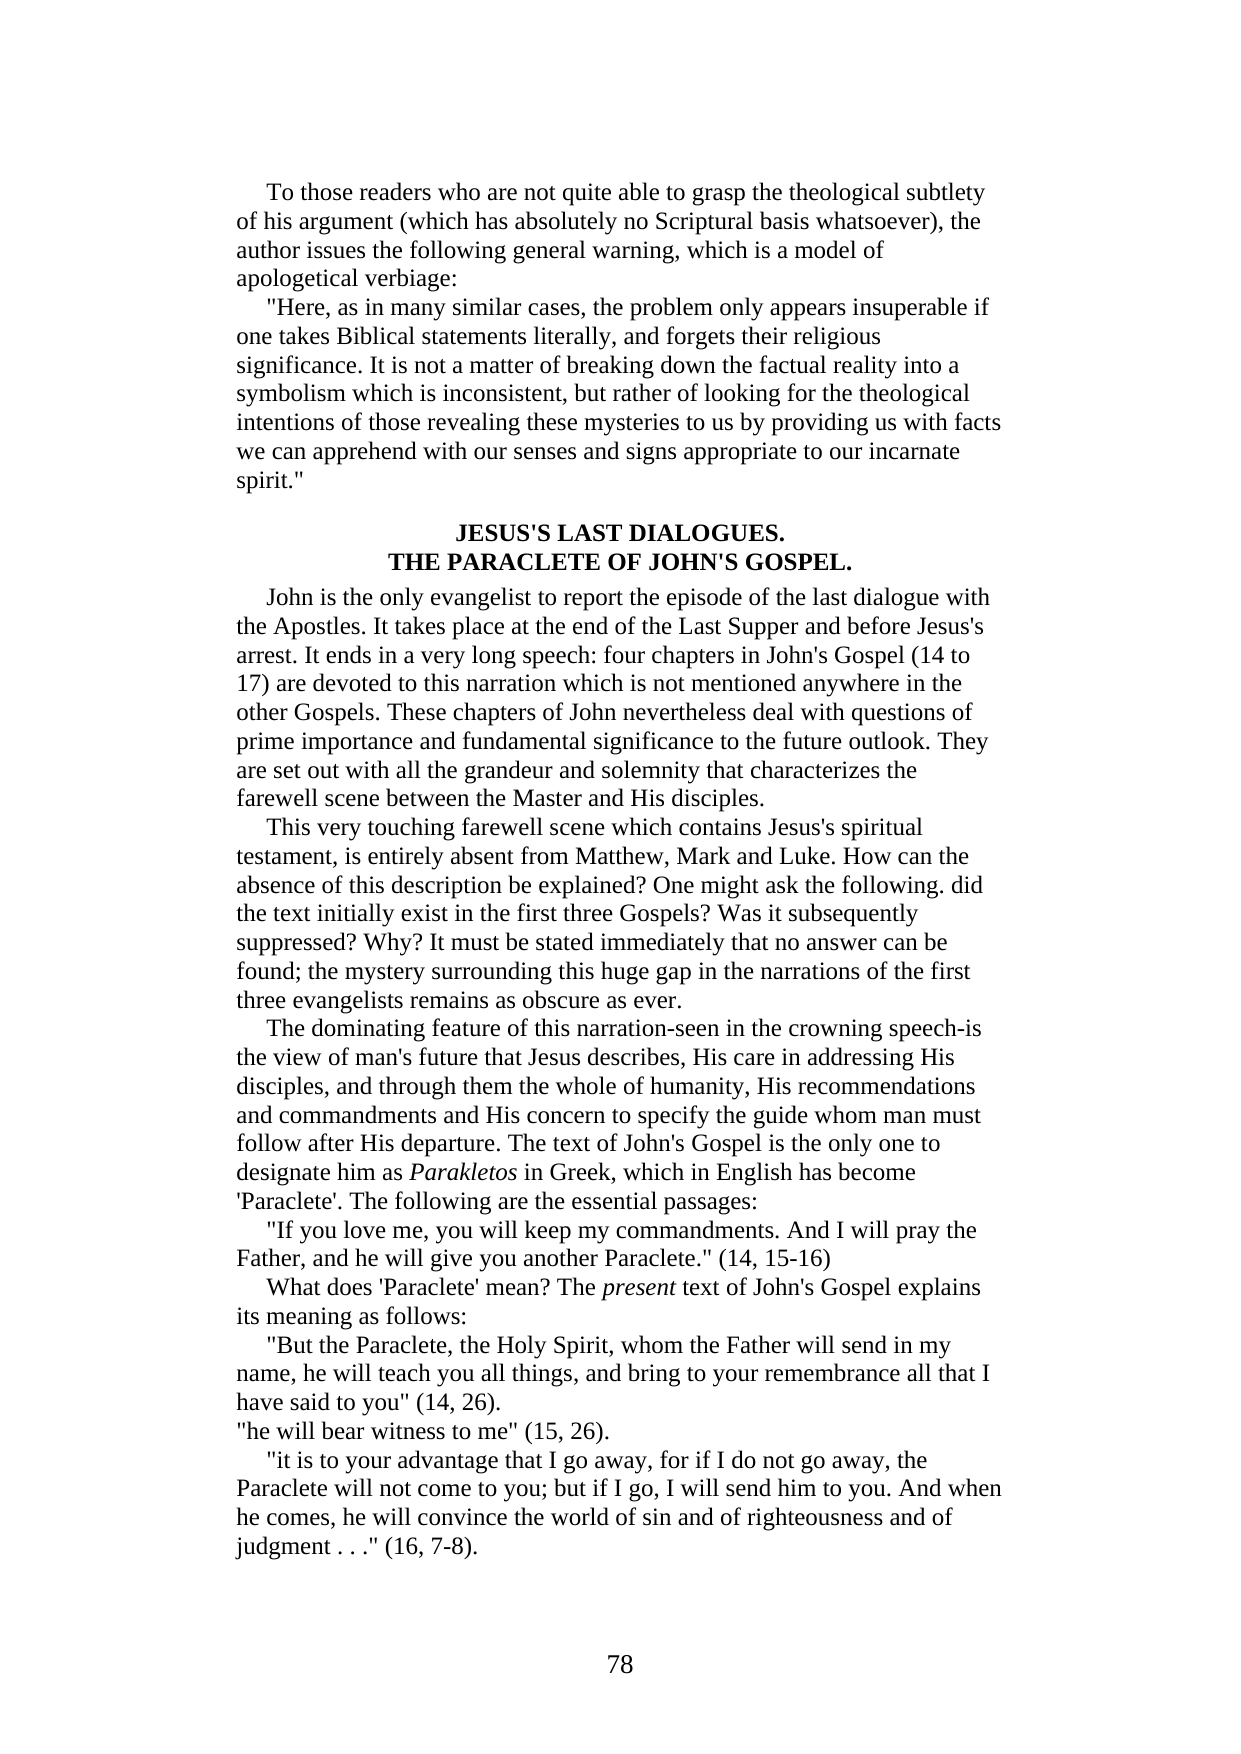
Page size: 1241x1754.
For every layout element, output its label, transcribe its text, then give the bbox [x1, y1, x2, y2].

text "it is to your advantage that I go away, for if I do not go away, the Paraclete will not come to you; but if I go, I will send him to you. And when he comes, he will convince the world of sin and of righteousness and of judgment . . ." (16, 7-8). [236, 1445, 1004, 1560]
text The dominating feature of this narration-seen in the crowning speech-is the view of man's future that Jesus describes, His care in addressing His disciples, and through them the whole of humanity, His recommendations and commandments and His concern to specify the guide whom man must follow after His departure. The text of John's Gospel is the only one to designate him as Parakletos in Greek, which in English has become 'Paraclete'. The following are the essential passages: [236, 1013, 1004, 1215]
text John is the only evangelist to report the episode of the last dialogue with the Apostles. It takes place at the end of the Last Supper and before Jesus's arrest. It ends in a very long speech: four chapters in John's Gospel (14 to 17) are devoted to this narration which is not mentioned anywhere in the other Gospels. These chapters of John nevertheless deal with questions of prime importance and fundamental significance to the future outlook. They are set out with all the grandeur and solemnity that characterizes the farewell scene between the Master and His disciples. [236, 582, 1004, 812]
text This very touching farewell scene which contains Jesus's spiritual testament, is entirely absent from Matthew, Mark and Luke. How can the absence of this description be explained? One might ask the following. did the text initially exist in the first three Gospels? Was it subsequently suppressed? Why? It must be stated immediately that no answer can be found; the mystery surrounding this huge gap in the narrations of the first three evangelists remains as obscure as ever. [236, 812, 1004, 1013]
text JESUS'S LAST DIALOGUES. THE PARACLETE OF JOHN'S GOSPEL. [236, 518, 1004, 576]
text "But the Paraclete, the Holy Spirit, whom the Father will send in my name, he will teach you all things, and bring to your remembrance all that I have said to you" (14, 26). "he will bear witness to me" (15, 26). [236, 1330, 1004, 1445]
text "If you love me, you will keep my commandments. And I will pray the Father, and he will give you another Paraclete." (14, 15-16) [236, 1215, 1004, 1272]
text What does 'Paraclete' mean? The present text of John's Gospel explains its meaning as follows: [236, 1272, 1004, 1330]
text To those readers who are not quite able to grasp the theological subtlety of his argument (which has absolutely no Scriptural basis whatsoever), the author issues the following general warning, which is a model of apologetical verbiage: [236, 177, 1004, 292]
text "Here, as in many similar cases, the problem only appears insuperable if one takes Biblical statements literally, and forgets their religious significance. It is not a matter of breaking down the factual reality into a symbolism which is inconsistent, but rather of looking for the theological intentions of those revealing these mysteries to us by providing us with facts we can apprehend with our senses and signs appropriate to our incarnate spirit." [236, 292, 1004, 493]
